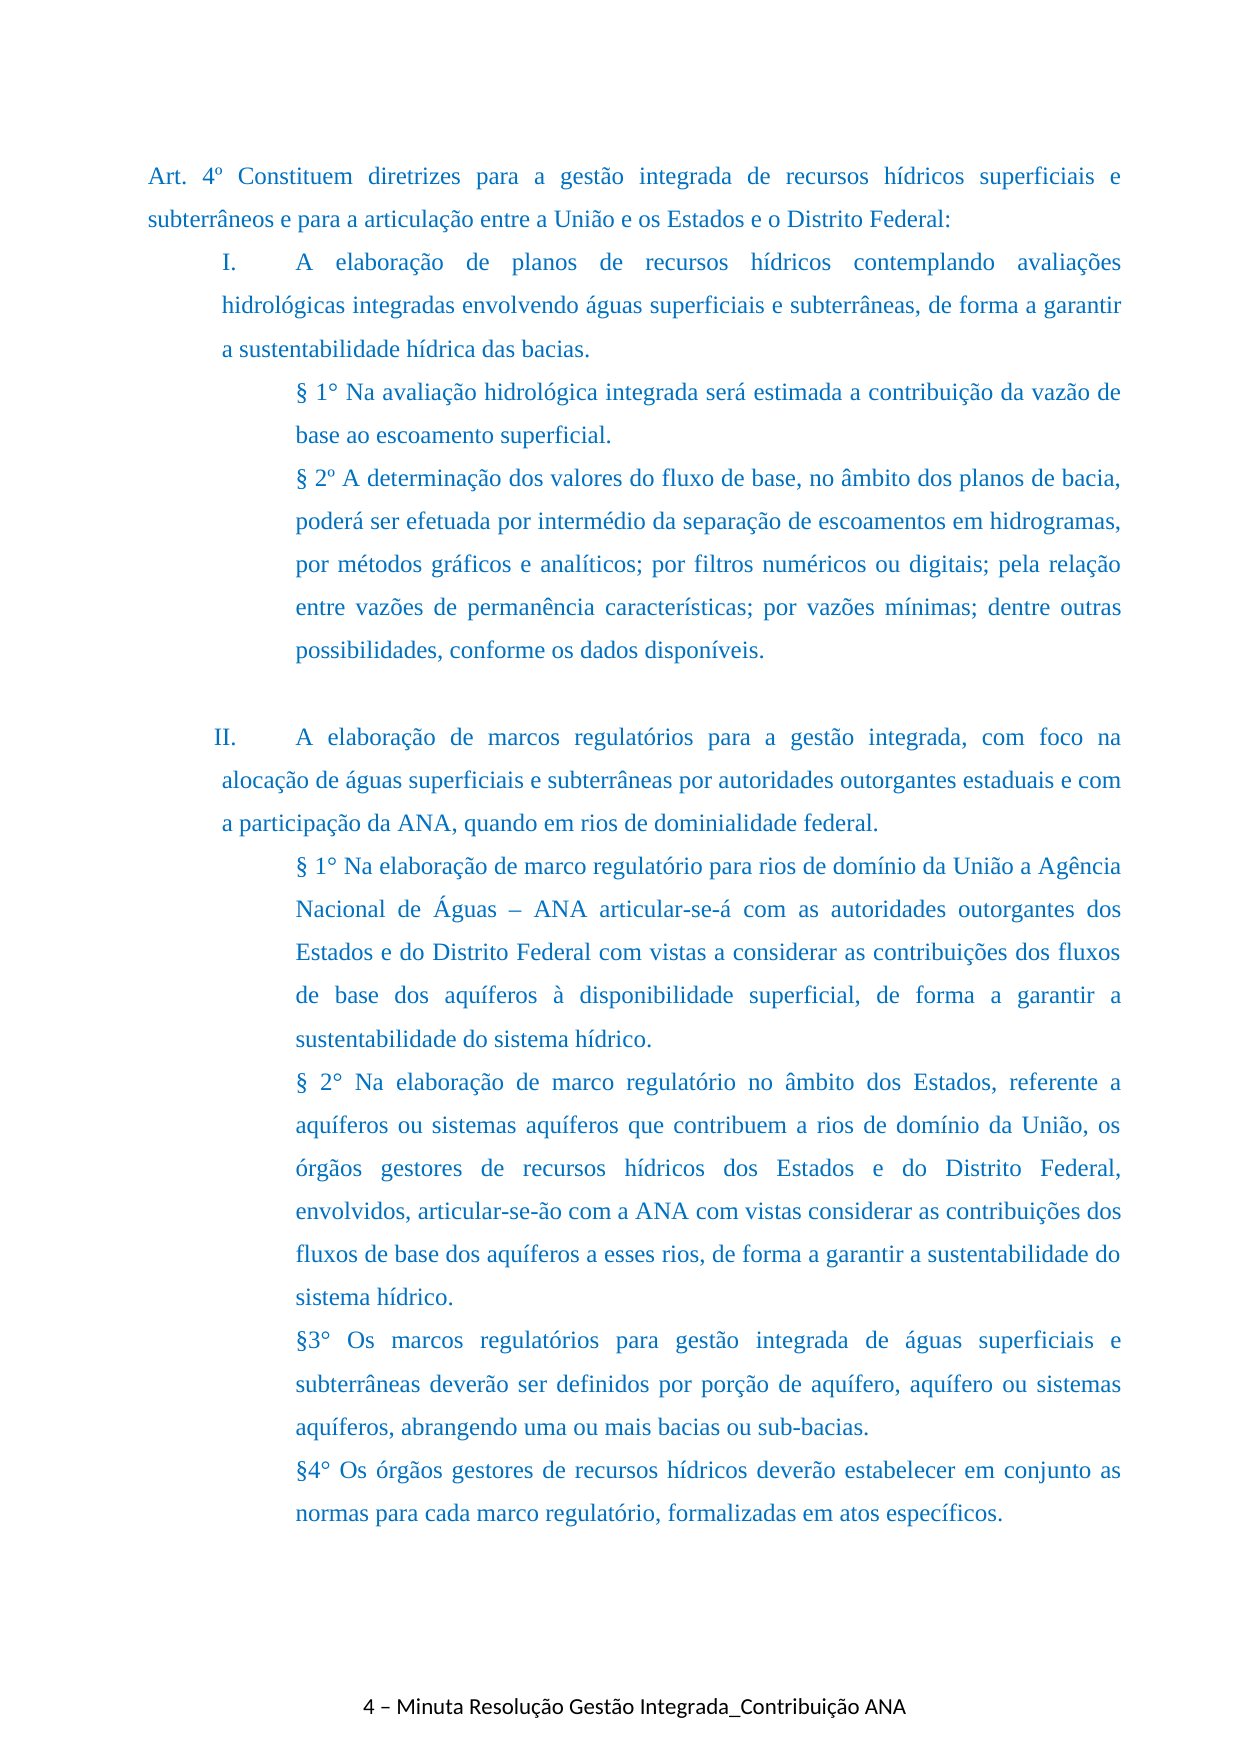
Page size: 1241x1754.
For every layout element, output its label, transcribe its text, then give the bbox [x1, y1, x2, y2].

list A elaboração de planos de recursos hídricos contemplando avaliações hidrológicas integradas envolvendo águas superficiais e subterrâneas, de forma a garantir a sustentabilidade hídrica das bacias. [222, 247, 1122, 362]
list §3° Os marcos regulatórios para gestão integrada de águas superficiais e subterrâneas deverão ser definidos por porção de aquífero, aquífero ou sistemas aquíferos, abrangendo uma ou mais bacias ou sub-bacias. [295, 1326, 1122, 1441]
list § 2° Na elaboração de marco regulatório no âmbito dos Estados, referente a aquíferos ou sistemas aquíferos que contribuem a rios de domínio da União, os órgãos gestores de recursos hídricos dos Estados e do Distrito Federal, envolvidos, articular-se-ão com a ANA com vistas considerar as contribuições dos fluxos de base dos aquíferos a esses rios, de forma a garantir a sustentabilidade do sistema hídrico. [295, 1067, 1122, 1311]
list § 1° Na avaliação hidrológica integrada será estimada a contribuição da vazão de base ao escoamento superficial. [295, 377, 1122, 449]
list § 2º A determinação dos valores do fluxo de base, no âmbito dos planos de bacia, poderá ser efetuada por intermédio da separação de escoamentos em hidrogramas, por métodos gráficos e analíticos; por filtros numéricos ou digitais; pela relação entre vazões de permanência características; por vazões mínimas; dentre outras possibilidades, conforme os dados disponíveis. [295, 463, 1122, 664]
list § 1° Na elaboração de marco regulatório para rios de domínio da União a Agência Nacional de Águas – ANA articular-se-á com as autoridades outorgantes dos Estados e do Distrito Federal com vistas a considerar as contribuições dos fluxos de base dos aquíferos à disponibilidade superficial, de forma a garantir a sustentabilidade do sistema hídrico. [295, 851, 1122, 1052]
list A elaboração de marcos regulatórios para a gestão integrada, com foco na alocação de águas superficiais e subterrâneas por autoridades outorgantes estaduais e com a participação da ANA, quando em rios de dominialidade federal. [222, 722, 1122, 837]
text Art. 4º Constituem diretrizes para a gestão integrada de recursos hídricos superficiais e subterrâneos e para a articulação entre a União e os Estados e o Distrito Federal: [148, 161, 1122, 233]
list §4° Os órgãos gestores de recursos hídricos deverão estabelecer em conjunto as normas para cada marco regulatório, formalizadas em atos específicos. [295, 1455, 1122, 1527]
